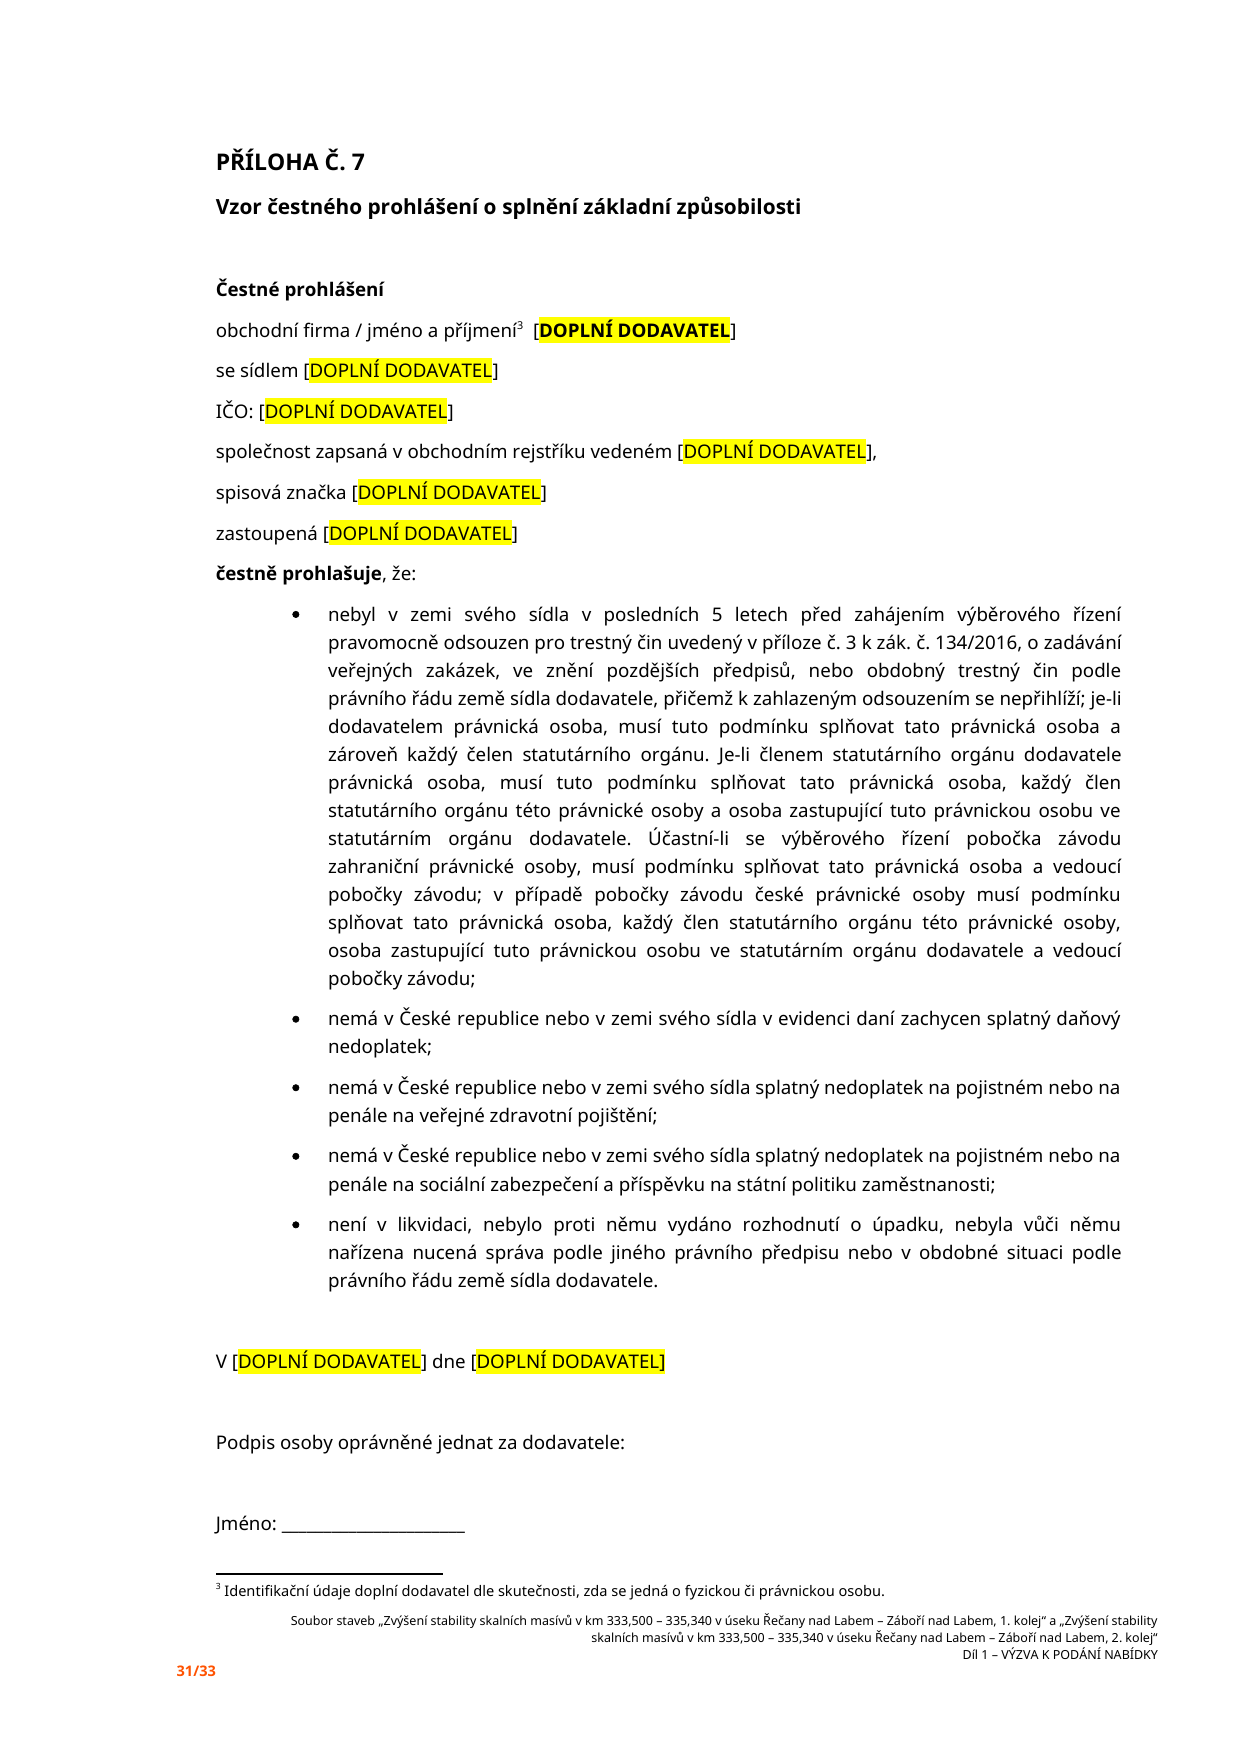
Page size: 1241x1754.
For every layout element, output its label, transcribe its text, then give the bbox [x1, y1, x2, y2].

text není v likvidaci, nebylo proti němu vydáno rozhodnutí o úpadku, nebyla vůči němu nařízena nucená správa podle jiného právního předpisu nebo v obdobné situaci podle právního řádu země sídla dodavatele. [292, 1211, 1122, 1293]
text spisová značka [DOPLNÍ DODAVATEL] [541, 479, 1122, 505]
text IČO: [DOPLNÍ DODAVATEL] [447, 398, 1122, 424]
text Jméno: ______________________ [216, 1511, 1122, 1536]
text obchodní firma / jméno a příjmení [DOPLNÍ DODAVATEL] [730, 317, 1122, 343]
text spisová značka [DOPLNÍ DODAVATEL] [216, 479, 358, 505]
text Vzor čestného prohlášení o splnění základní způsobilosti [216, 192, 1122, 221]
text Podpis osoby oprávněné jednat za dodavatele: [216, 1429, 1122, 1455]
text nemá v České republice nebo v zemi svého sídla splatný nedoplatek na pojistném nebo na penále na veřejné zdravotní pojištění; [292, 1074, 1122, 1128]
text Čestné prohlášení [216, 277, 1122, 302]
text se sídlem [DOPLNÍ DODAVATEL] [216, 358, 309, 383]
text společnost zapsaná v obchodním rejstříku vedeném [DOPLNÍ DODAVATEL], [216, 439, 683, 464]
text čestně prohlašuje, že: [216, 560, 1122, 586]
text V [DOPLNÍ DODAVATEL] dne [DOPLNÍ DODAVATEL] [216, 1348, 1122, 1374]
text zastoupená [DOPLNÍ DODAVATEL] [216, 520, 329, 545]
text společnost zapsaná v obchodním rejstříku vedeném [DOPLNÍ DODAVATEL], [866, 439, 1122, 464]
text Příloha č. 7 [216, 146, 1122, 177]
text zastoupená [DOPLNÍ DODAVATEL] [512, 520, 1122, 545]
text nemá v České republice nebo v zemi svého sídla splatný nedoplatek na pojistném nebo na penále na sociální zabezpečení a příspěvku na státní politiku zaměstnanosti; [292, 1143, 1122, 1196]
text nebyl v zemi svého sídla v posledních 5 letech před zahájením výběrového řízení pravomocně odsouzen pro trestný čin uvedený v příloze č. 3 k zák. č. 134/2016, o zadávání veřejných zakázek, ve znění pozdějších předpisů, nebo obdobný trestný čin podle právního řádu země sídla dodavatele, přičemž k zahlazeným odsouzením se nepřihlíží; je-li dodavatelem právnická osoba, musí tuto podmínku splňovat tato právnická osoba a zároveň každý čelen statutárního orgánu. Je-li členem statutárního orgánu dodavatele právnická osoba, musí tuto podmínku splňovat tato právnická osoba, každý člen statutárního orgánu této právnické osoby a osoba zastupující tuto právnickou osobu ve statutárním orgánu dodavatele. Účastní-li se výběrového řízení pobočka závodu zahraniční právnické osoby, musí podmínku splňovat tato právnická osoba a vedoucí pobočky závodu; v případě pobočky závodu české právnické osoby musí podmínku splňovat tato právnická osoba, každý člen statutárního orgánu této právnické osoby, osoba zastupující tuto právnickou osobu ve statutárním orgánu dodavatele a vedoucí pobočky závodu; [292, 601, 1122, 991]
text obchodní firma / jméno a příjmení [DOPLNÍ DODAVATEL] [216, 317, 539, 343]
text se sídlem [DOPLNÍ DODAVATEL] [492, 358, 1122, 383]
text nemá v České republice nebo v zemi svého sídla v evidenci daní zachycen splatný daňový nedoplatek; [292, 1006, 1122, 1059]
